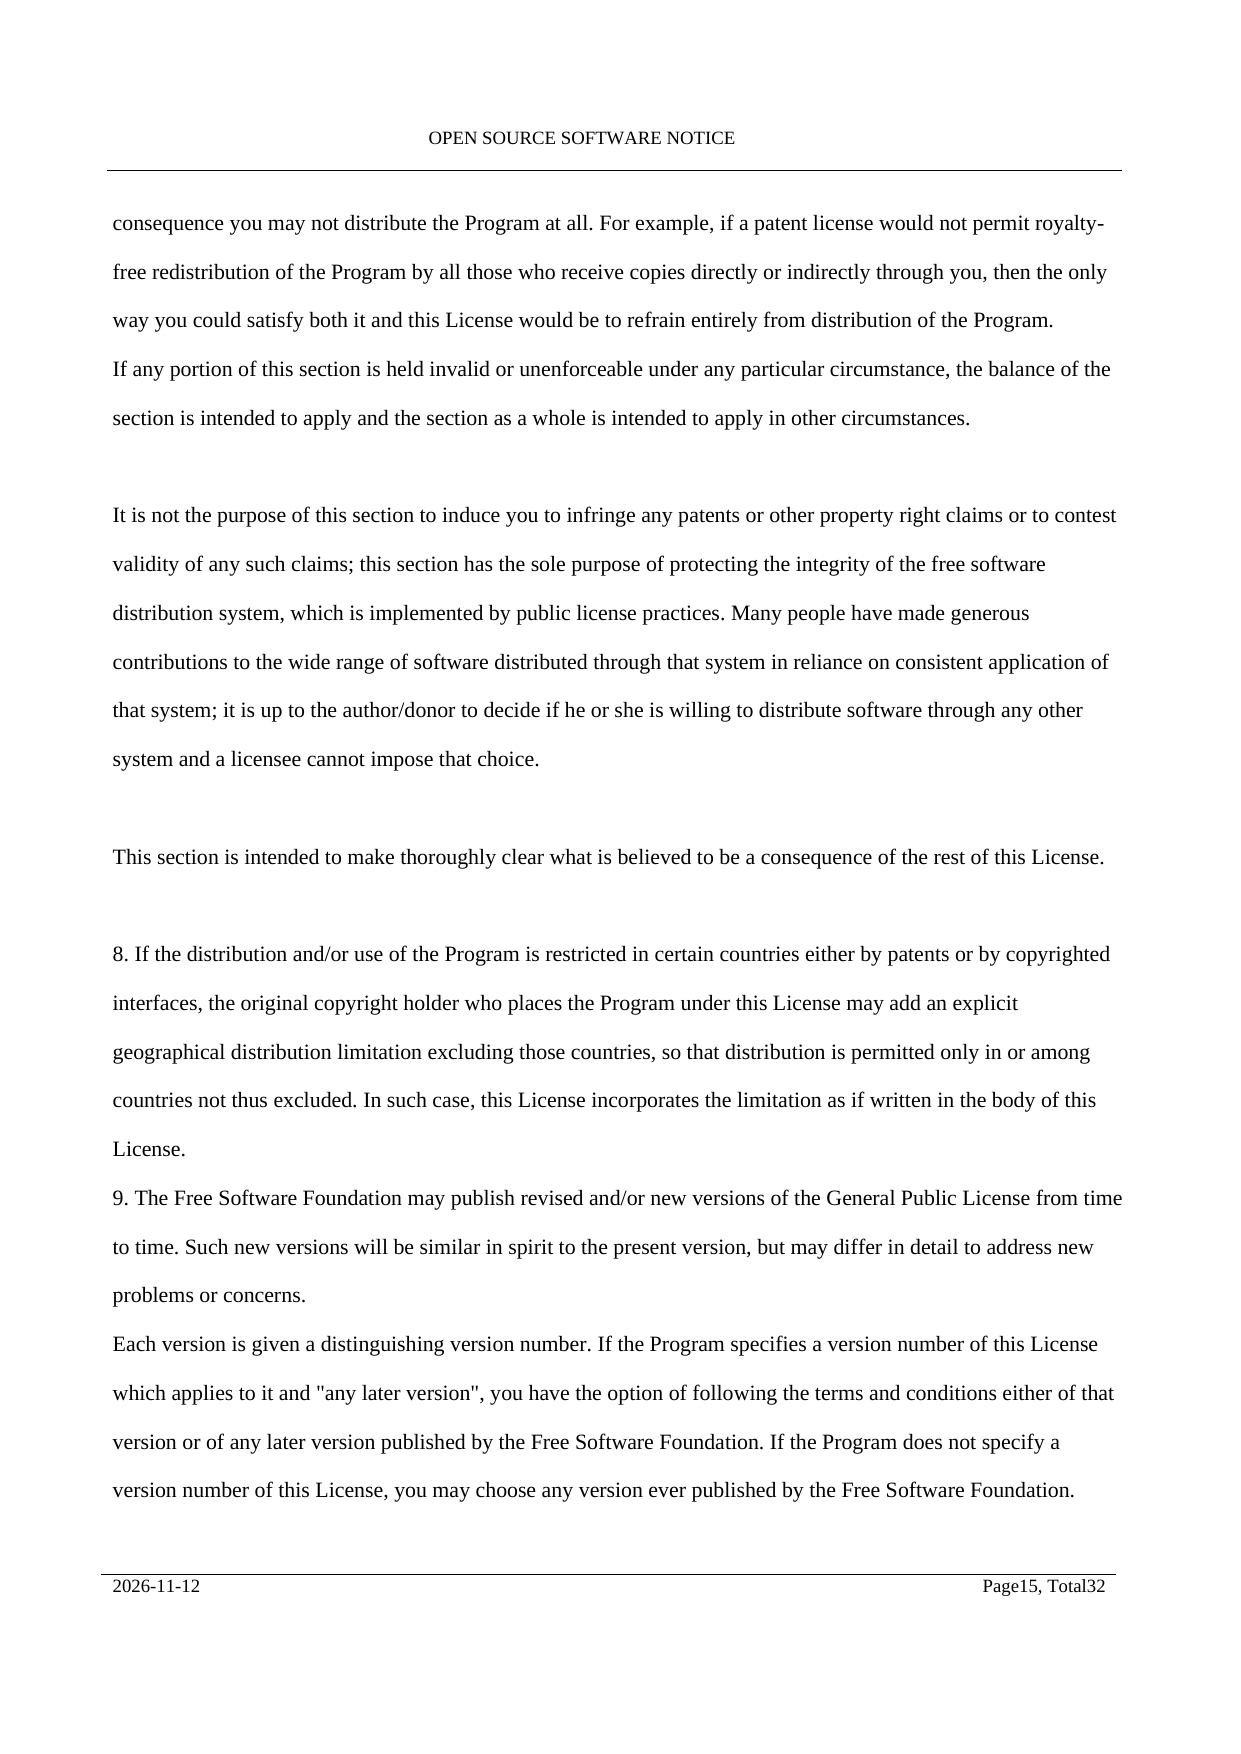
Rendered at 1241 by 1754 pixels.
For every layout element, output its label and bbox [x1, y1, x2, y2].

text [112, 206, 1128, 1506]
